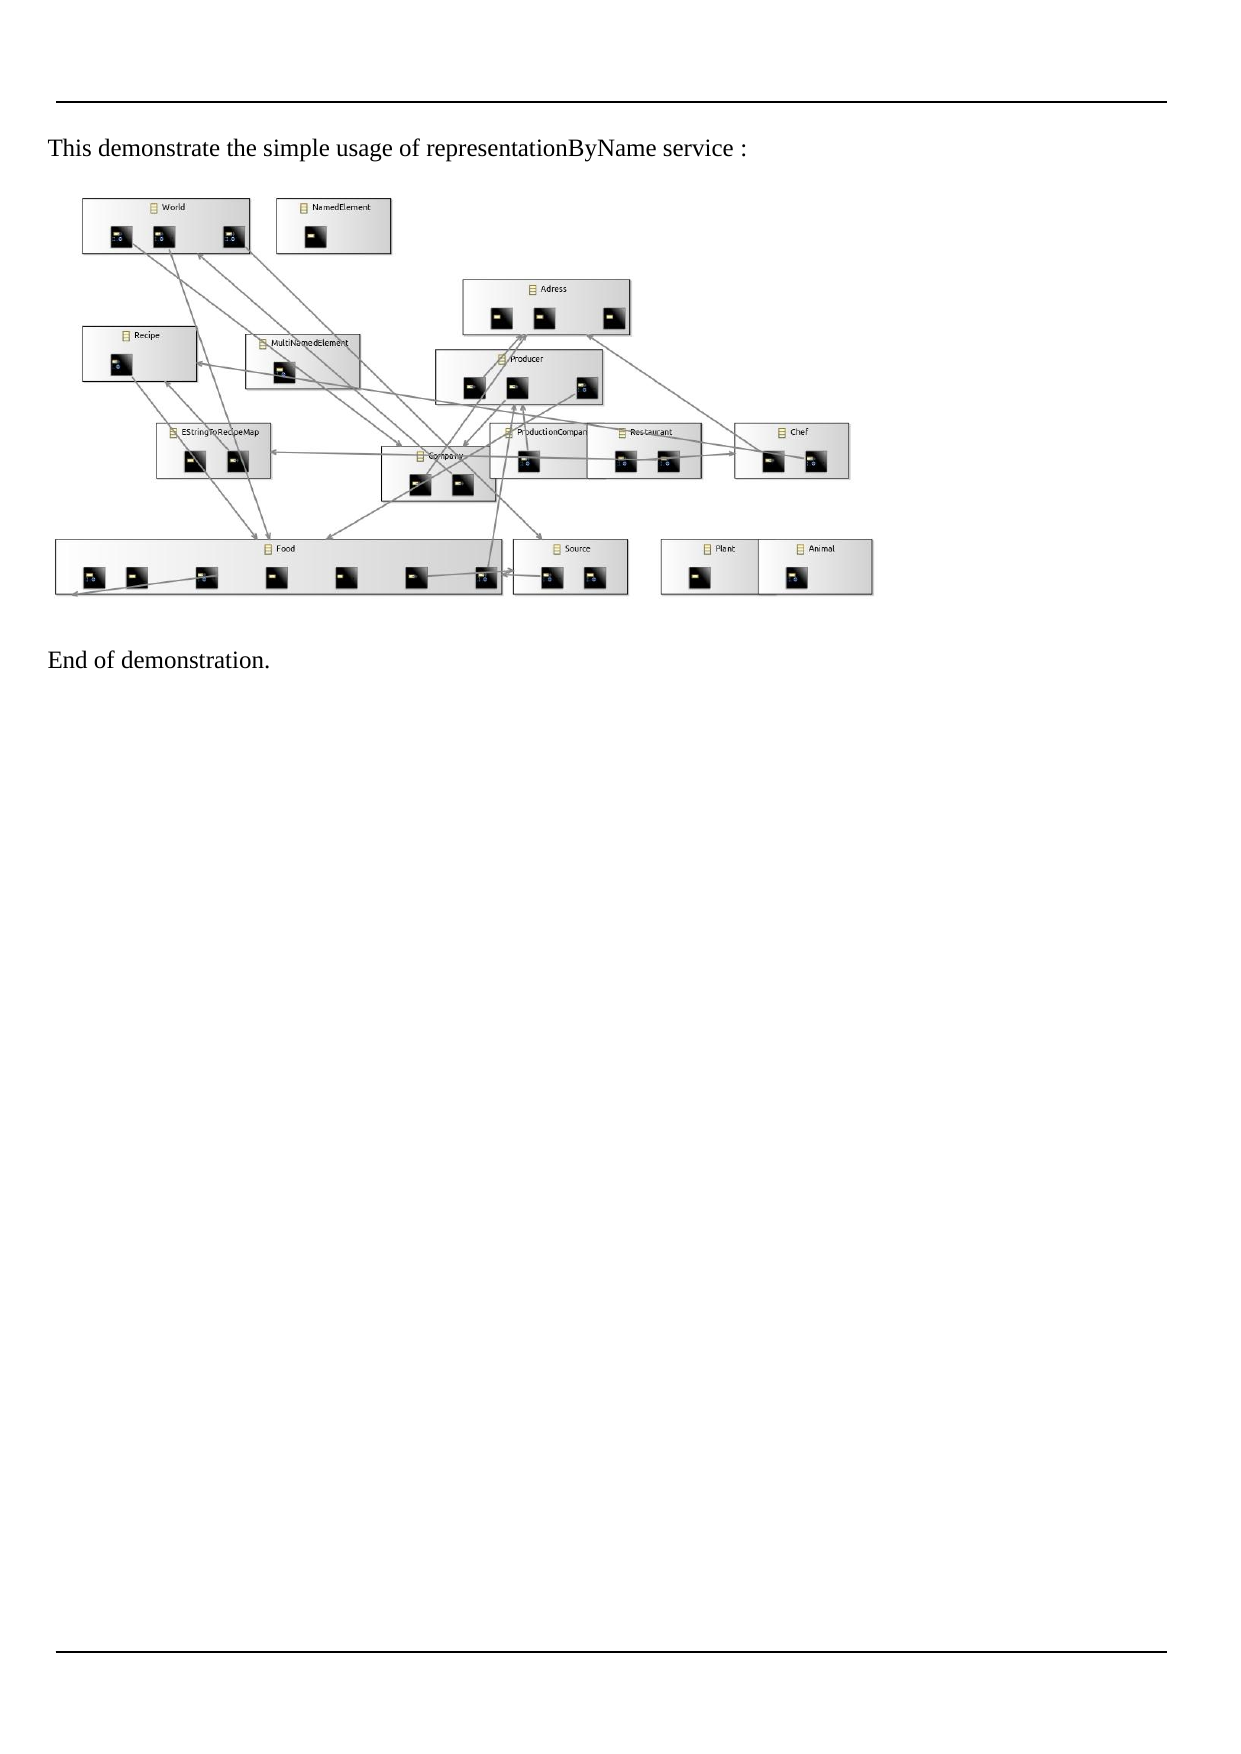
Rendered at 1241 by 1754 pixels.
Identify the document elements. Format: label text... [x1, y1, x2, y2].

text End of demonstration. [47, 645, 1175, 673]
picture [47, 191, 881, 616]
text This demonstrate the simple usage of representationByName service : [47, 133, 1175, 162]
